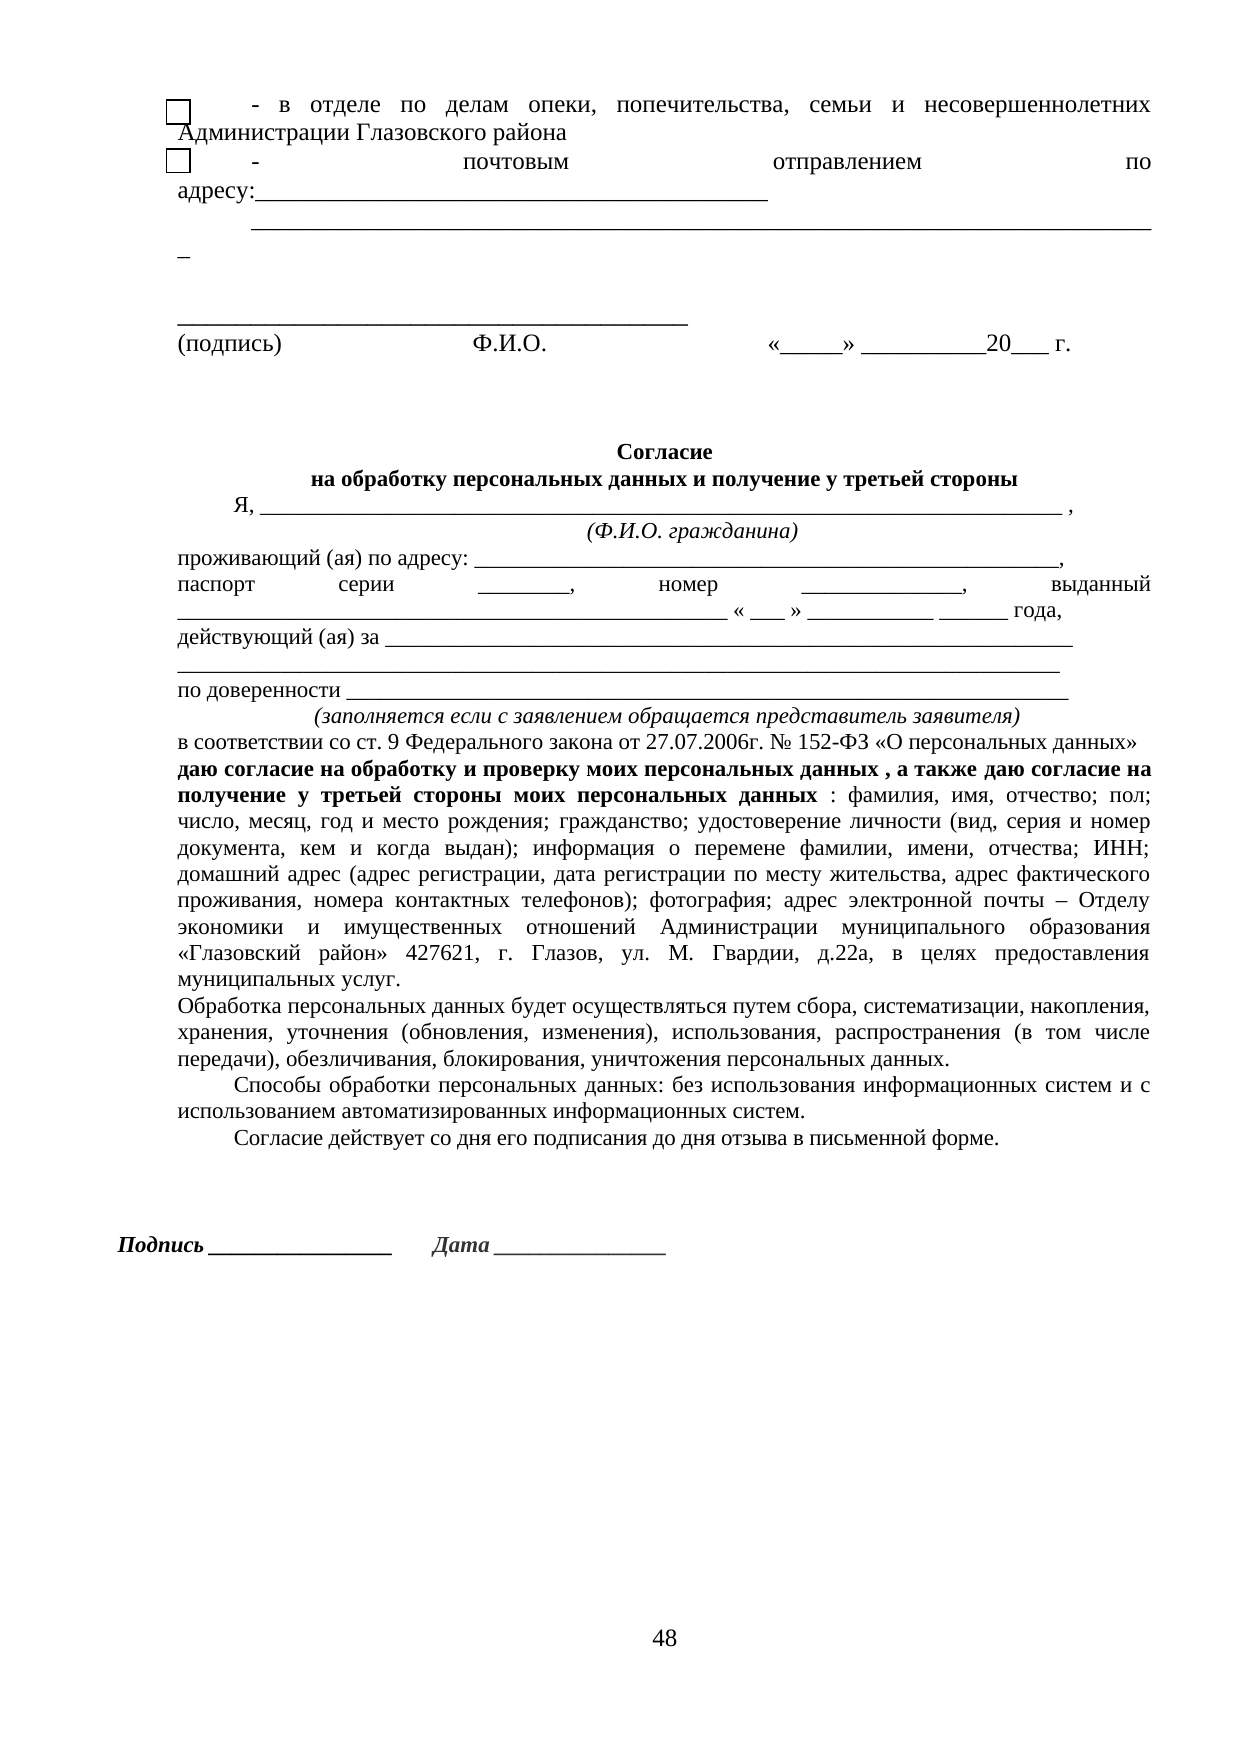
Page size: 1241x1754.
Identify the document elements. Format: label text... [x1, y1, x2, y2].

subtitle Подпись ________________ Дата _______________ [117, 1231, 1152, 1258]
text _____________________________________________________________________________ [177, 649, 1152, 676]
text (подпись) Ф.И.О. «_____» __________20___ г. [177, 328, 1152, 357]
text ___________________________________ [177, 295, 1152, 328]
text в соответствии со ст. 9 Федерального закона от 27.07.2006г. № 152-ФЗ «О персональных данных» [177, 728, 1152, 755]
text действующий (ая) за ____________________________________________________________ [177, 623, 1152, 649]
text проживающий (ая) по адресу: ___________________________________________________, [177, 544, 1152, 570]
text на обработку персональных данных и получение у третьей стороны [177, 465, 1152, 491]
text (Ф.И.О. гражданина) [177, 517, 1152, 544]
text Способы обработки персональных данных: без использования информационных систем и с использованием автоматизированных информационных систем. [177, 1071, 1152, 1124]
text - в отделе по делам опеки, попечительства, семьи и несовершеннолетних Администрации Глазовского района [177, 89, 1152, 146]
text по доверенности _______________________________________________________________ [177, 676, 1152, 702]
text Обработка персональных данных будет осуществляться путем сбора, систематизации, накопления, хранения, уточнения (обновления, изменения), использования, распространения (в том числе передачи), обезличивания, блокирования, уничтожения персональных данных. [177, 992, 1152, 1071]
text даю согласие на обработку и проверку моих персональных данных , а также даю согласие на получение у третьей стороны моих персональных данных : фамилия, имя, отчество; пол; число, месяц, год и место рождения; гражданство; удостоверение личности (вид, серия и номер документа, кем и когда выдан); информация о перемене фамилии, имени, отчества; ИНН; домашний адрес (адрес регистрации, дата регистрации по месту жительства, адрес фактического проживания, номера контактных телефонов); фотография; адрес электронной почты – Отделу экономики и имущественных отношений Администрации муниципального образования «Глазовский район» 427621, г. Глазов, ул. М. Гвардии, д.22а, в целях предоставления муниципальных услуг. [177, 755, 1152, 992]
text Согласие [177, 438, 1152, 465]
text Я, ______________________________________________________________________ , [177, 491, 1152, 517]
text паспорт серии ________, номер ______________, выданный ________________________________________________ « ___ » ___________ ______ года, [177, 570, 1152, 623]
text (заполняется если с заявлением обращается представитель заявителя) [177, 702, 1152, 728]
text Согласие действует со дня его подписания до дня отзыва в письменной форме. [177, 1124, 1152, 1150]
text _________________________________________________________________________ [177, 204, 1152, 261]
text - почтовым отправлением по адресу:_________________________________________ [177, 146, 1152, 204]
